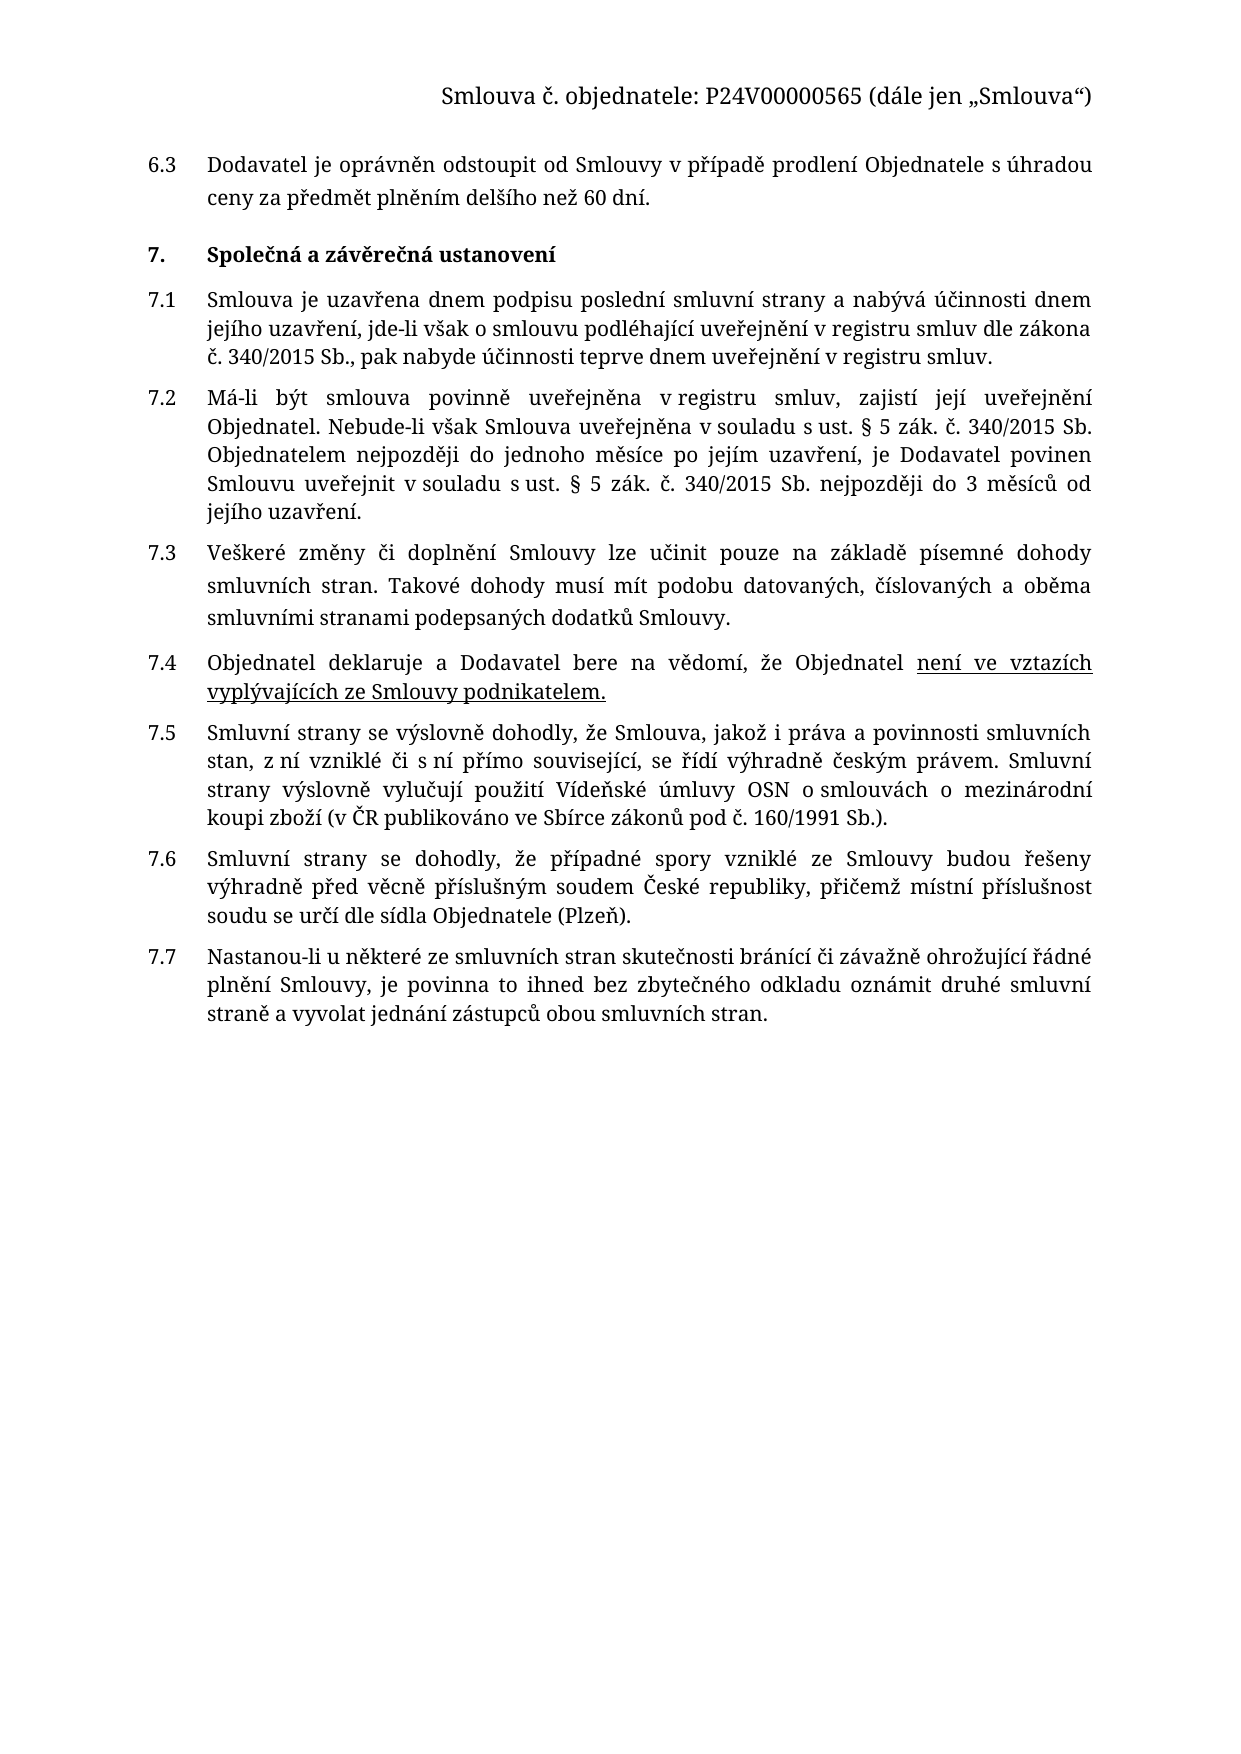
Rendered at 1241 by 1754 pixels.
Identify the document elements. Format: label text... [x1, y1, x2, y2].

list Dodavatel je oprávněn odstoupit od Smlouvy v případě prodlení Objednatele s úhradou ceny za předmět plněním delšího než 60 dní. [148, 150, 1092, 211]
list Smlouva je uzavřena dnem podpisu poslední smluvní strany a nabývá účinnosti dnem jejího uzavření, jde-li však o smlouvu podléhající uveřejnění v registru smluv dle zákona č. 340/2015 Sb., pak nabyde účinnosti teprve dnem uveřejnění v registru smluv. [148, 286, 1092, 371]
list Společná a závěrečná ustanovení [148, 241, 1092, 269]
list Objednatel deklaruje a Dodavatel bere na vědomí, že Objednatel není ve vztazích vyplývajících ze Smlouvy podnikatelem. [148, 648, 1092, 705]
list Nastanou-li u některé ze smluvních stran skutečnosti bránící či závažně ohrožující řádné plnění Smlouvy, je povinna to ihned bez zbytečného odkladu oznámit druhé smluvní straně a vyvolat jednání zástupců obou smluvních stran. [148, 942, 1092, 1027]
list Veškeré změny či doplnění Smlouvy lze učinit pouze na základě písemné dohody smluvních stran. Takové dohody musí mít podobu datovaných, číslovaných a oběma smluvními stranami podepsaných dodatků Smlouvy. [148, 538, 1092, 632]
list Má-li být smlouva povinně uveřejněna v registru smluv, zajistí její uveřejnění Objednatel. Nebude-li však Smlouva uveřejněna v souladu s ust. § 5 zák. č. 340/2015 Sb. Objednatelem nejpozději do jednoho měsíce po jejím uzavření, je Dodavatel povinen Smlouvu uveřejnit v souladu s ust. § 5 zák. č. 340/2015 Sb. nejpozději do 3 měsíců od jejího uzavření. [148, 383, 1092, 526]
list Smluvní strany se dohodly, že případné spory vzniklé ze Smlouvy budou řešeny výhradně před věcně příslušným soudem České republiky, přičemž místní příslušnost soudu se určí dle sídla Objednatele (Plzeň). [148, 844, 1092, 929]
list Smluvní strany se výslovně dohodly, že Smlouva, jakož i práva a povinnosti smluvních stan, z ní vzniklé či s ní přímo související, se řídí výhradně českým právem. Smluvní strany výslovně vylučují použití Vídeňské úmluvy OSN o smlouvách o mezinárodní koupi zboží (v ČR publikováno ve Sbírce zákonů pod č. 160/1991 Sb.). [148, 718, 1092, 832]
